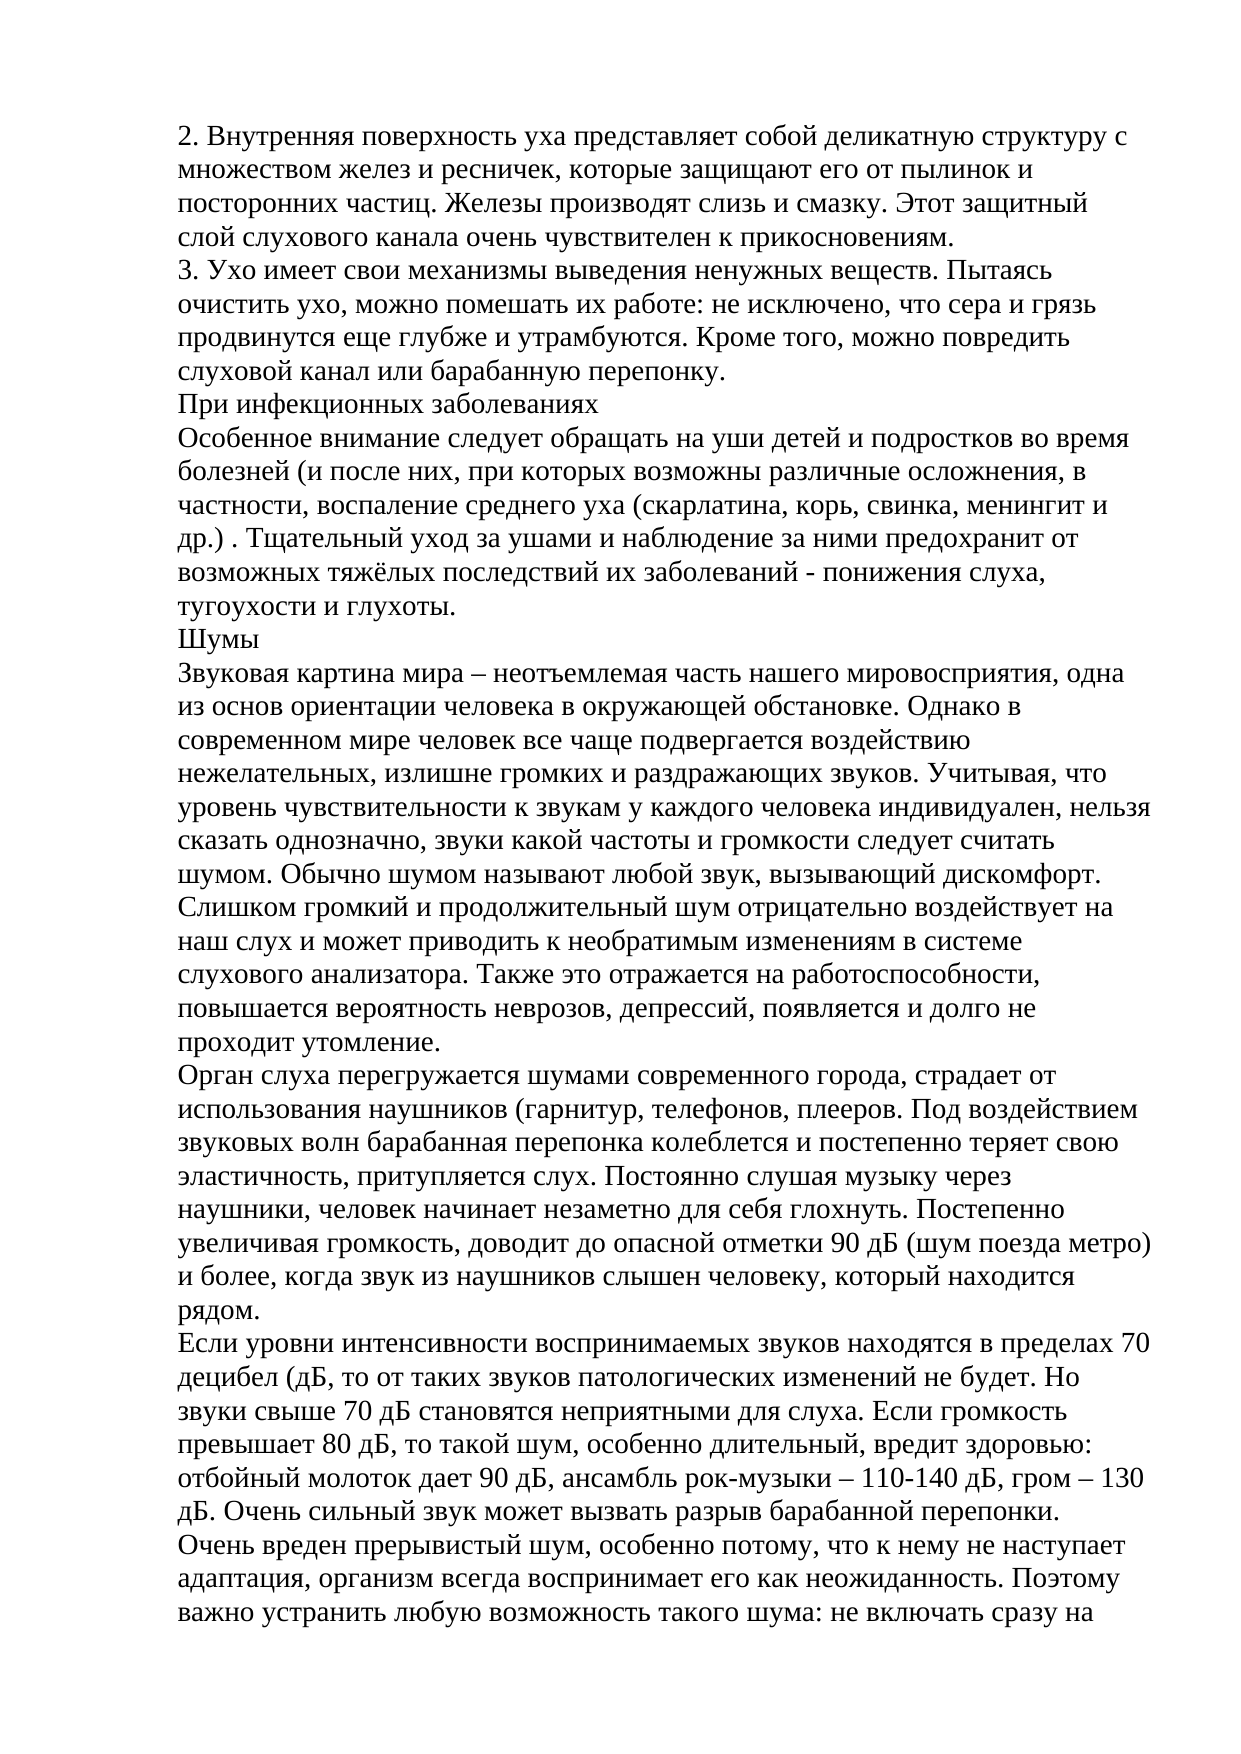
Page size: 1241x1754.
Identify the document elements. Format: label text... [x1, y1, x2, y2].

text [177, 1527, 1152, 1627]
text Звуковая картина мира – неотъемлемая часть нашего мировосприятия, одна из основ ориентации человека в окружающей обстановке. Однако в современном мире человек все чаще подвергается воздействию нежелательных, излишне громких и раздражающих звуков. Учитывая, что уровень чувствительности к звукам у каждого человека индивидуален, нельзя сказать однозначно, звуки какой частоты и громкости следует считать шумом. Обычно шумом называют любой звук, вызывающий дискомфорт. Слишком громкий и продолжительный шум отрицательно воздействует на наш слух и может приводить к необратимым изменениям в системе слухового анализатора. Также это отражается на работоспособности, повышается вероятность неврозов, депрессий, появляется и долго не проходит утомление. [177, 655, 1152, 1057]
text Особенное внимание следует обращать на уши детей и подростков во время болезней (и после них, при которых возможны различные осложнения, в частности, воспаление среднего уха (скарлатина, корь, свинка, менингит и др.) . Тщательный уход за ушами и наблюдение за ними предохранит от возможных тяжёлых последствий их заболеваний - понижения слуха, тугоухости и глухоты. [177, 420, 1152, 621]
text Шумы [177, 621, 1152, 655]
text 2. Внутренняя поверхность уха представляет собой деликатную структуру с множеством желез и ресничек, которые защищают его от пылинок и посторонних частиц. Железы производят слизь и смазку. Этот защитный слой слухового канала очень чувствителен к прикосновениям. [177, 118, 1152, 252]
text 3. Ухо имеет свои механизмы выведения ненужных веществ. Пытаясь очистить ухо, можно помешать их работе: не исключено, что сера и грязь продвинутся еще глубже и утрамбуются. Кроме того, можно повредить слуховой канал или барабанную перепонку. [177, 252, 1152, 386]
text При инфекционных заболеваниях [177, 386, 1152, 420]
text Орган слуха перегружается шумами современного города, страдает от использования наушников (гарнитур, телефонов, плееров. Под воздействием звуковых волн барабанная перепонка колеблется и постепенно теряет свою эластичность, притупляется слух. Постоянно слушая музыку через наушники, человек начинает незаметно для себя глохнуть. Постепенно увеличивая громкость, доводит до опасной отметки 90 дБ (шум поезда метро) и более, когда звук из наушников слышен человеку, который находится рядом. [177, 1057, 1152, 1326]
text Если уровни интенсивности воспринимаемых звуков находятся в пределах 70 децибел (дБ, то от таких звуков патологических изменений не будет. Но звуки свыше 70 дБ становятся неприятными для слуха. Если громкость превышает 80 дБ, то такой шум, особенно длительный, вредит здоровью: отбойный молоток дает 90 дБ, ансамбль рок-музыки – 110-140 дБ, гром – 130 дБ. Очень сильный звук может вызвать разрыв барабанной перепонки. [177, 1326, 1152, 1527]
